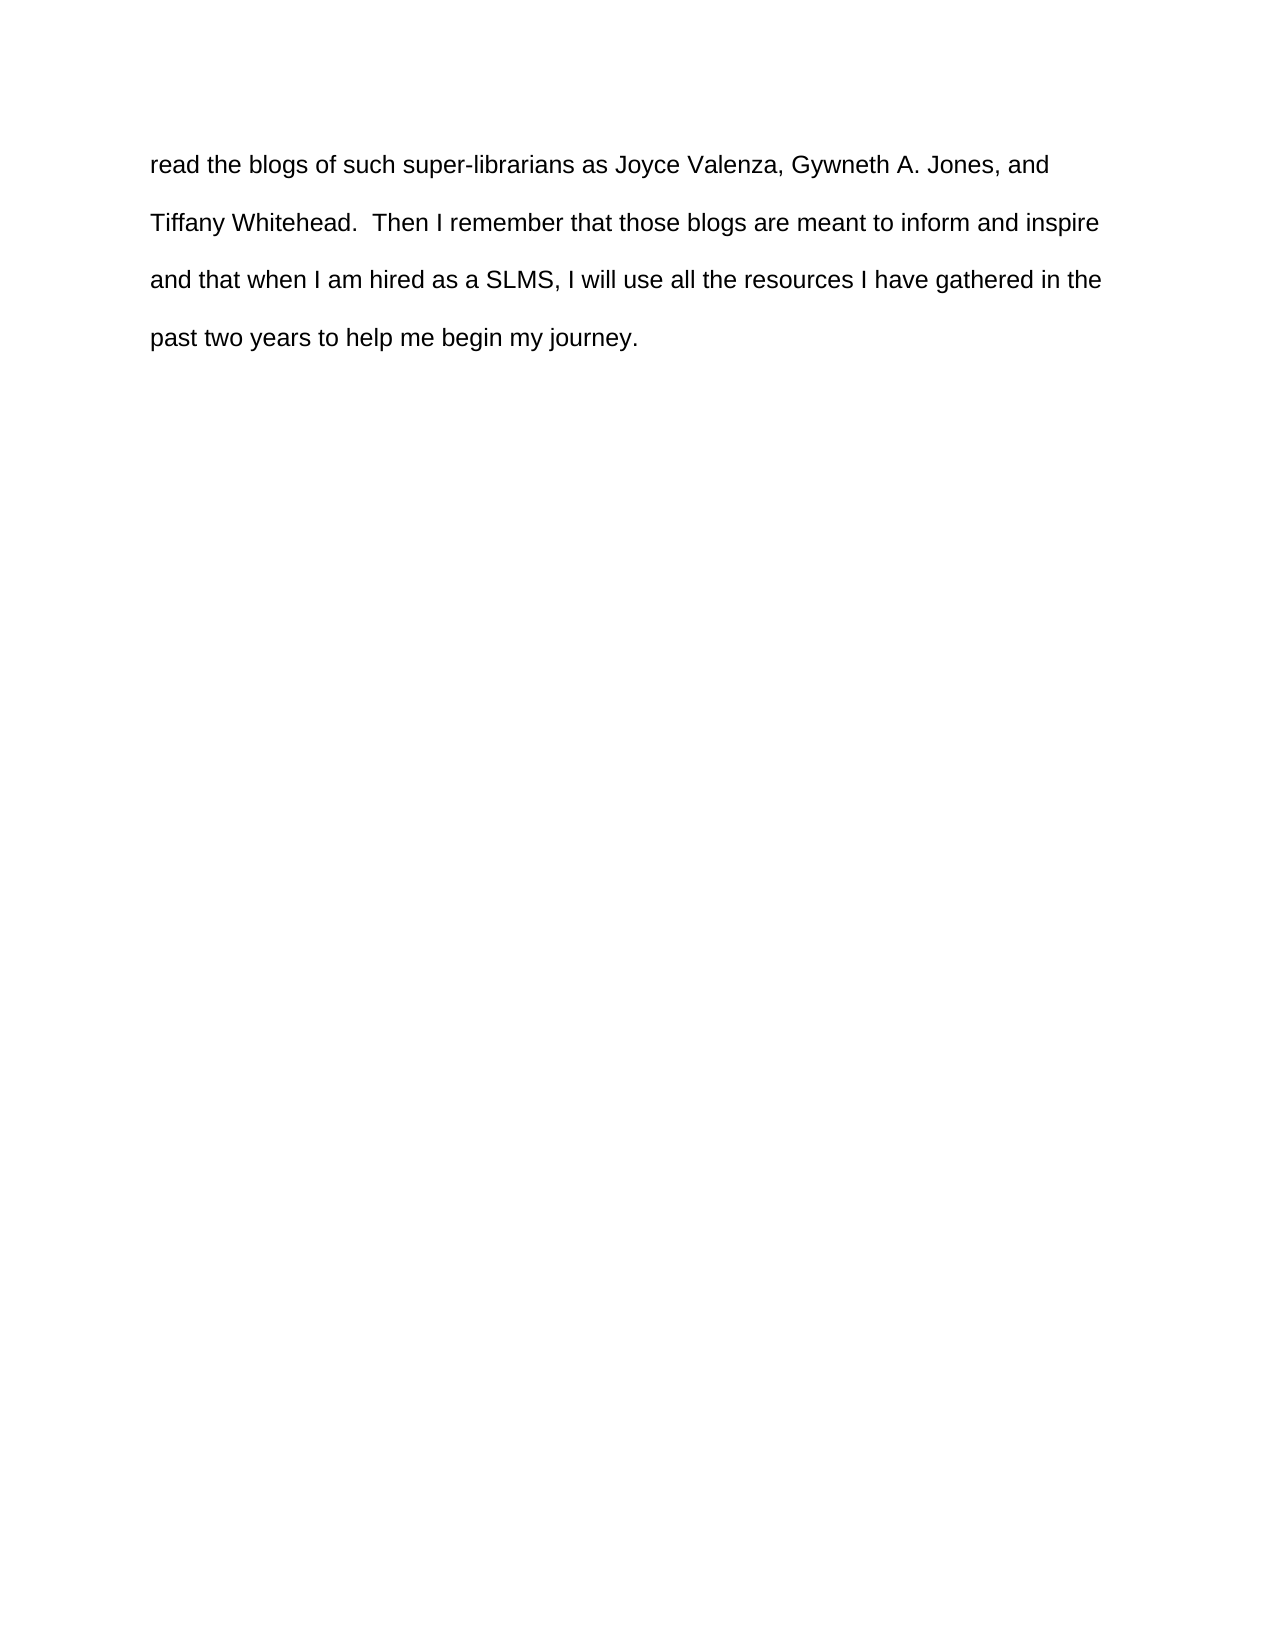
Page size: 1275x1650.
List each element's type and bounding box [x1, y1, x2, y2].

text [150, 150, 1125, 351]
